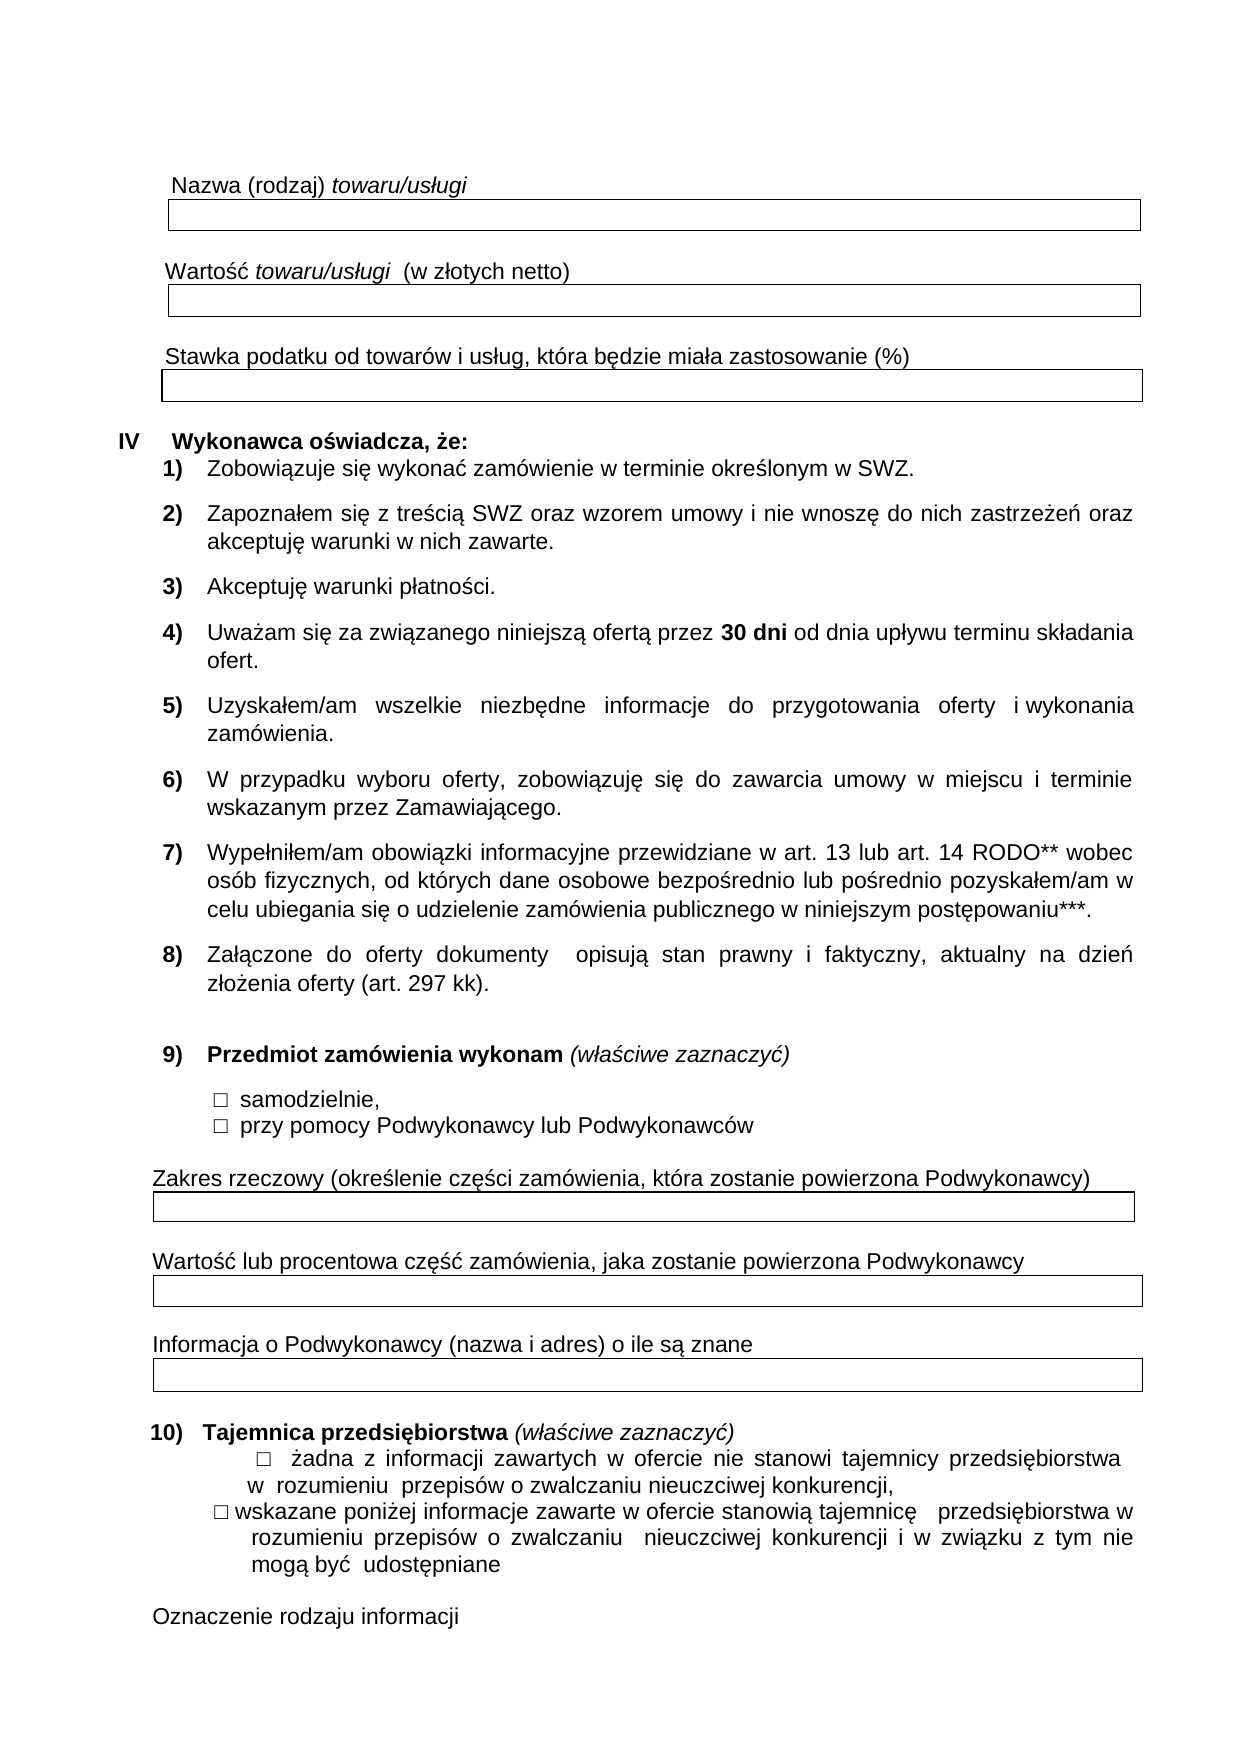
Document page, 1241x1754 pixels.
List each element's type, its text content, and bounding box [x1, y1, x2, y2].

list Zapoznałem się z treścią SWZ oraz wzorem umowy i nie wnoszę do nich zastrzeżeń oraz akceptuję warunki w nich zawarte. [162, 500, 1134, 554]
list Uzyskałem/am wszelkie niezbędne informacje do przygotowania oferty i wykonania zamówienia. [162, 692, 1134, 747]
text Informacja o Podwykonawcy (nazwa i adres) o ile są znane [133, 1331, 1134, 1357]
text Stawka podatku od towarów i usług, która będzie miała zastosowanie (%) [133, 343, 1134, 369]
list Załączone do oferty dokumenty opisują stan prawny i faktyczny, aktualny na dzień złożenia oferty (art. 297 kk). [162, 941, 1134, 996]
text □ samodzielnie, [162, 1086, 1134, 1112]
text Zakres rzeczowy (określenie części zamówienia, która zostanie powierzona Podwykonawcy) [133, 1165, 1134, 1191]
list Wypełniłem/am obowiązki informacyjne przewidziane w art. 13 lub art. 14 RODO** wobec osób fizycznych, od których dane osobowe bezpośrednio lub pośrednio pozyskałem/am w celu ubiegania się o udzielenie zamówienia publicznego w niniejszym postępowaniu***. [162, 839, 1134, 922]
text Oznaczenie rodzaju informacji [133, 1603, 1134, 1630]
text IV Wykonawca oświadcza, że: [118, 428, 1134, 455]
text Wartość lub procentowa część zamówienia, jaka zostanie powierzona Podwykonawcy [133, 1248, 1134, 1274]
text Wartość towaru/usługi (w złotych netto) [133, 258, 1131, 284]
text □ przy pomocy Podwykonawcy lub Podwykonawców [162, 1112, 1134, 1139]
list Uważam się za związanego niniejszą ofertą przez 30 dni od dnia upływu terminu składania ofert. [162, 618, 1134, 673]
text □ wskazane poniżej informacje zawarte w ofercie stanowią tajemnicę przedsiębiorstwa w rozumieniu przepisów o zwalczaniu nieuczciwej konkurencji i w związku z tym nie mogą być udostępniane [118, 1498, 1134, 1577]
list Akceptuję warunki płatności. [162, 573, 1134, 600]
text □ żadna z informacji zawartych w ofercie nie stanowi tajemnicy przedsiębiorstwa w rozumieniu przepisów o zwalczaniu nieuczciwej konkurencji, [133, 1445, 1134, 1498]
list W przypadku wyboru oferty, zobowiązuję się do zawarcia umowy w miejscu i terminie wskazanym przez Zamawiającego. [162, 766, 1134, 820]
list Przedmiot zamówienia wykonam (właściwe zaznaczyć) [162, 1041, 1134, 1067]
text 10) Tajemnica przedsiębiorstwa (właściwe zaznaczyć) [118, 1419, 1134, 1445]
list Zobowiązuje się wykonać zamówienie w terminie określonym w SWZ. [162, 455, 1135, 481]
text Nazwa (rodzaj) towaru/usługi [133, 172, 1131, 199]
